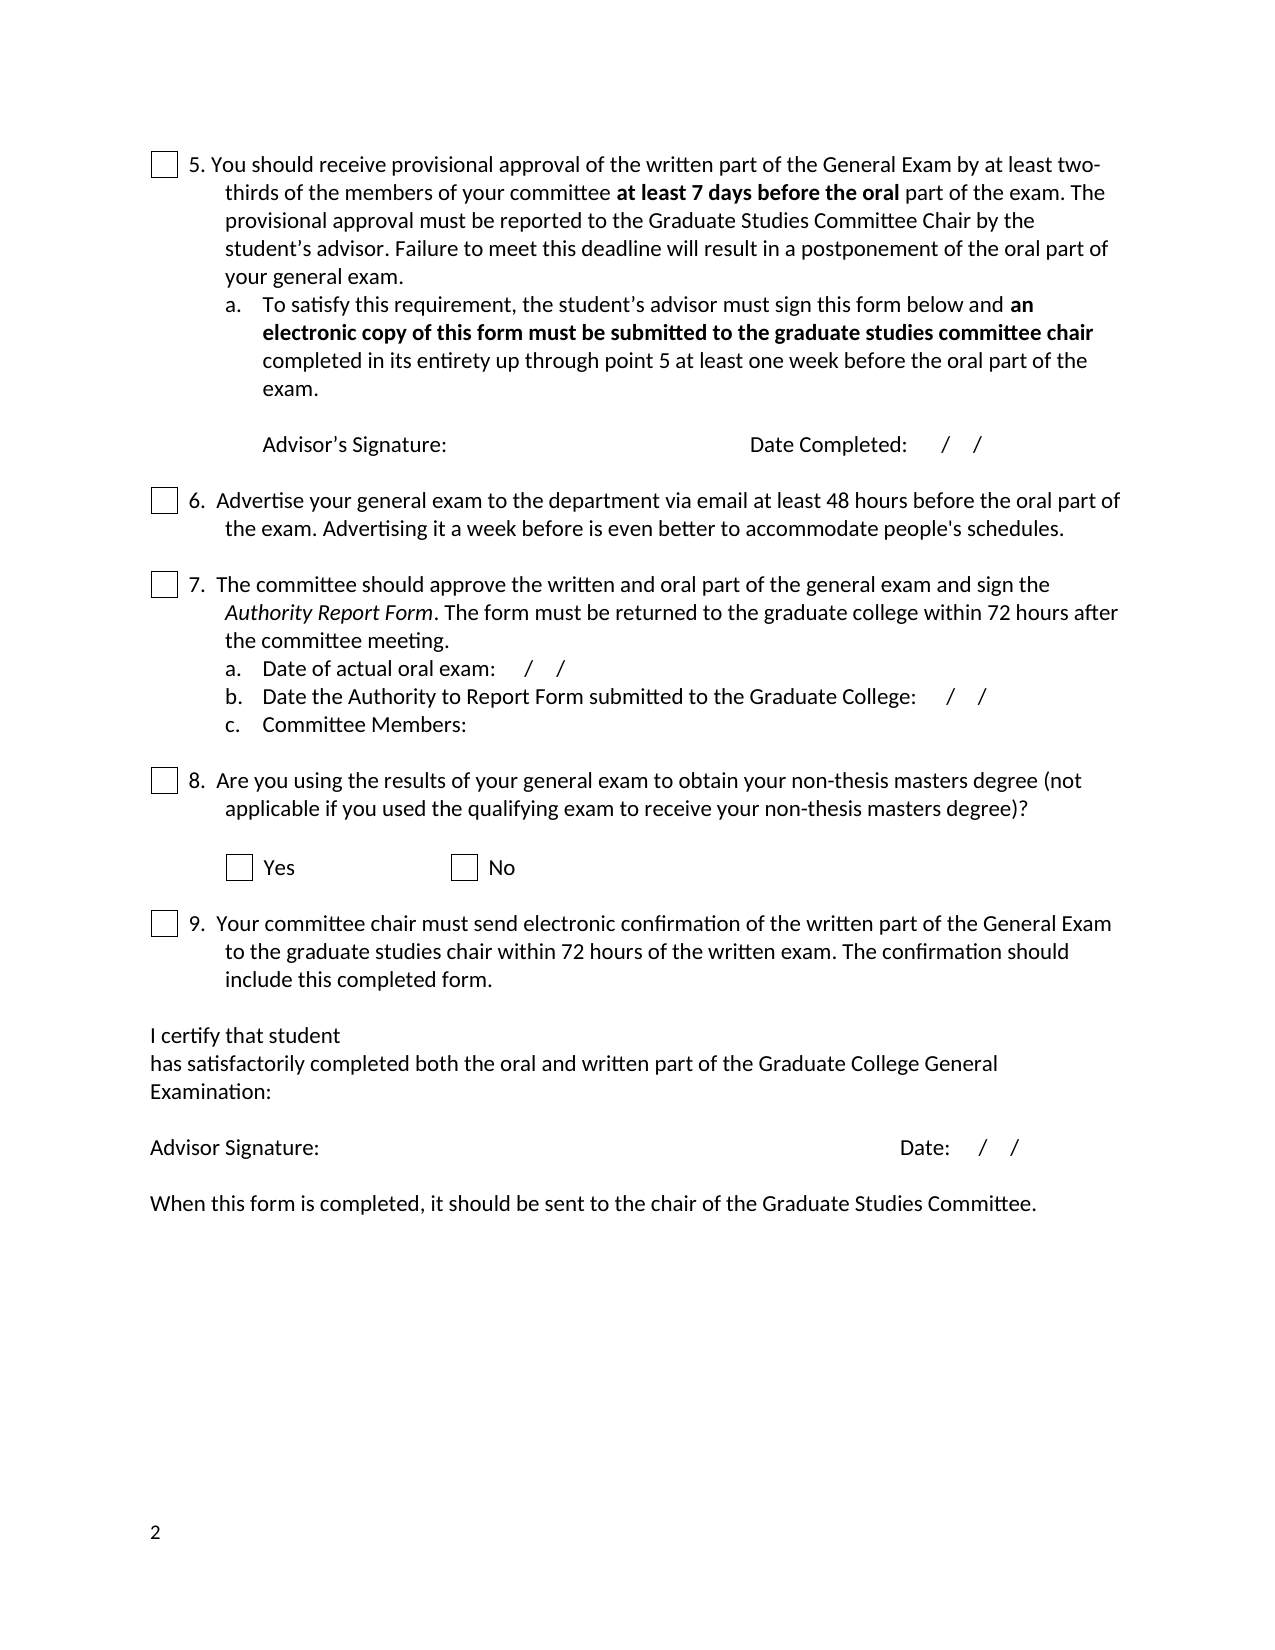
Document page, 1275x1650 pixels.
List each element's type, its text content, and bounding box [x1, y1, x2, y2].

text Advisor Signature: Date: / / [150, 1133, 1125, 1161]
text 9. Your committee chair must send electronic confirmation of the written part of the General Exam to the graduate studies chair within 72 hours of the written exam. The confirmation should include this completed form. [150, 909, 1125, 993]
list Date the Authority to Report Form submitted to the Graduate College: / / [225, 682, 1125, 710]
text 8. Are you using the results of your general exam to obtain your non-thesis masters degree (not applicable if you used the qualifying exam to receive your non-thesis masters degree)? [150, 766, 1125, 822]
text When this form is completed, it should be sent to the chair of the Graduate Studies Committee. [150, 1189, 1125, 1217]
list Date of actual oral exam: / / [225, 654, 1125, 682]
text I certify that student [150, 1021, 1125, 1049]
text 7. The committee should approve the written and oral part of the general exam and sign the Authority Report Form. The form must be returned to the graduate college within 72 hours after the committee meeting. [150, 570, 1125, 654]
text has satisfactorily completed both the oral and written part of the Graduate College General Examination: [150, 1049, 1125, 1105]
list To satisfy this requirement, the student’s advisor must sign this form below and an electronic copy of this form must be submitted to the graduate studies committee chair completed in its entirety up through point 5 at least one week before the oral part of the exam. [225, 290, 1125, 402]
text 6. Advertise your general exam to the department via email at least 48 hours before the oral part of the exam. Advertising it a week before is even better to accommodate people's schedules. [150, 486, 1125, 542]
list Committee Members: [225, 710, 1125, 738]
text 5. You should receive provisional approval of the written part of the General Exam by at least two-thirds of the members of your committee at least 7 days before the oral part of the exam. The provisional approval must be reported to the Graduate Studies Committee Chair by the student’s advisor. Failure to meet this deadline will result in a postponement of the oral part of your general exam. [150, 150, 1125, 290]
text Yes No [225, 853, 1125, 881]
list Advisor’s Signature: Date Completed: / / [262, 430, 1125, 458]
